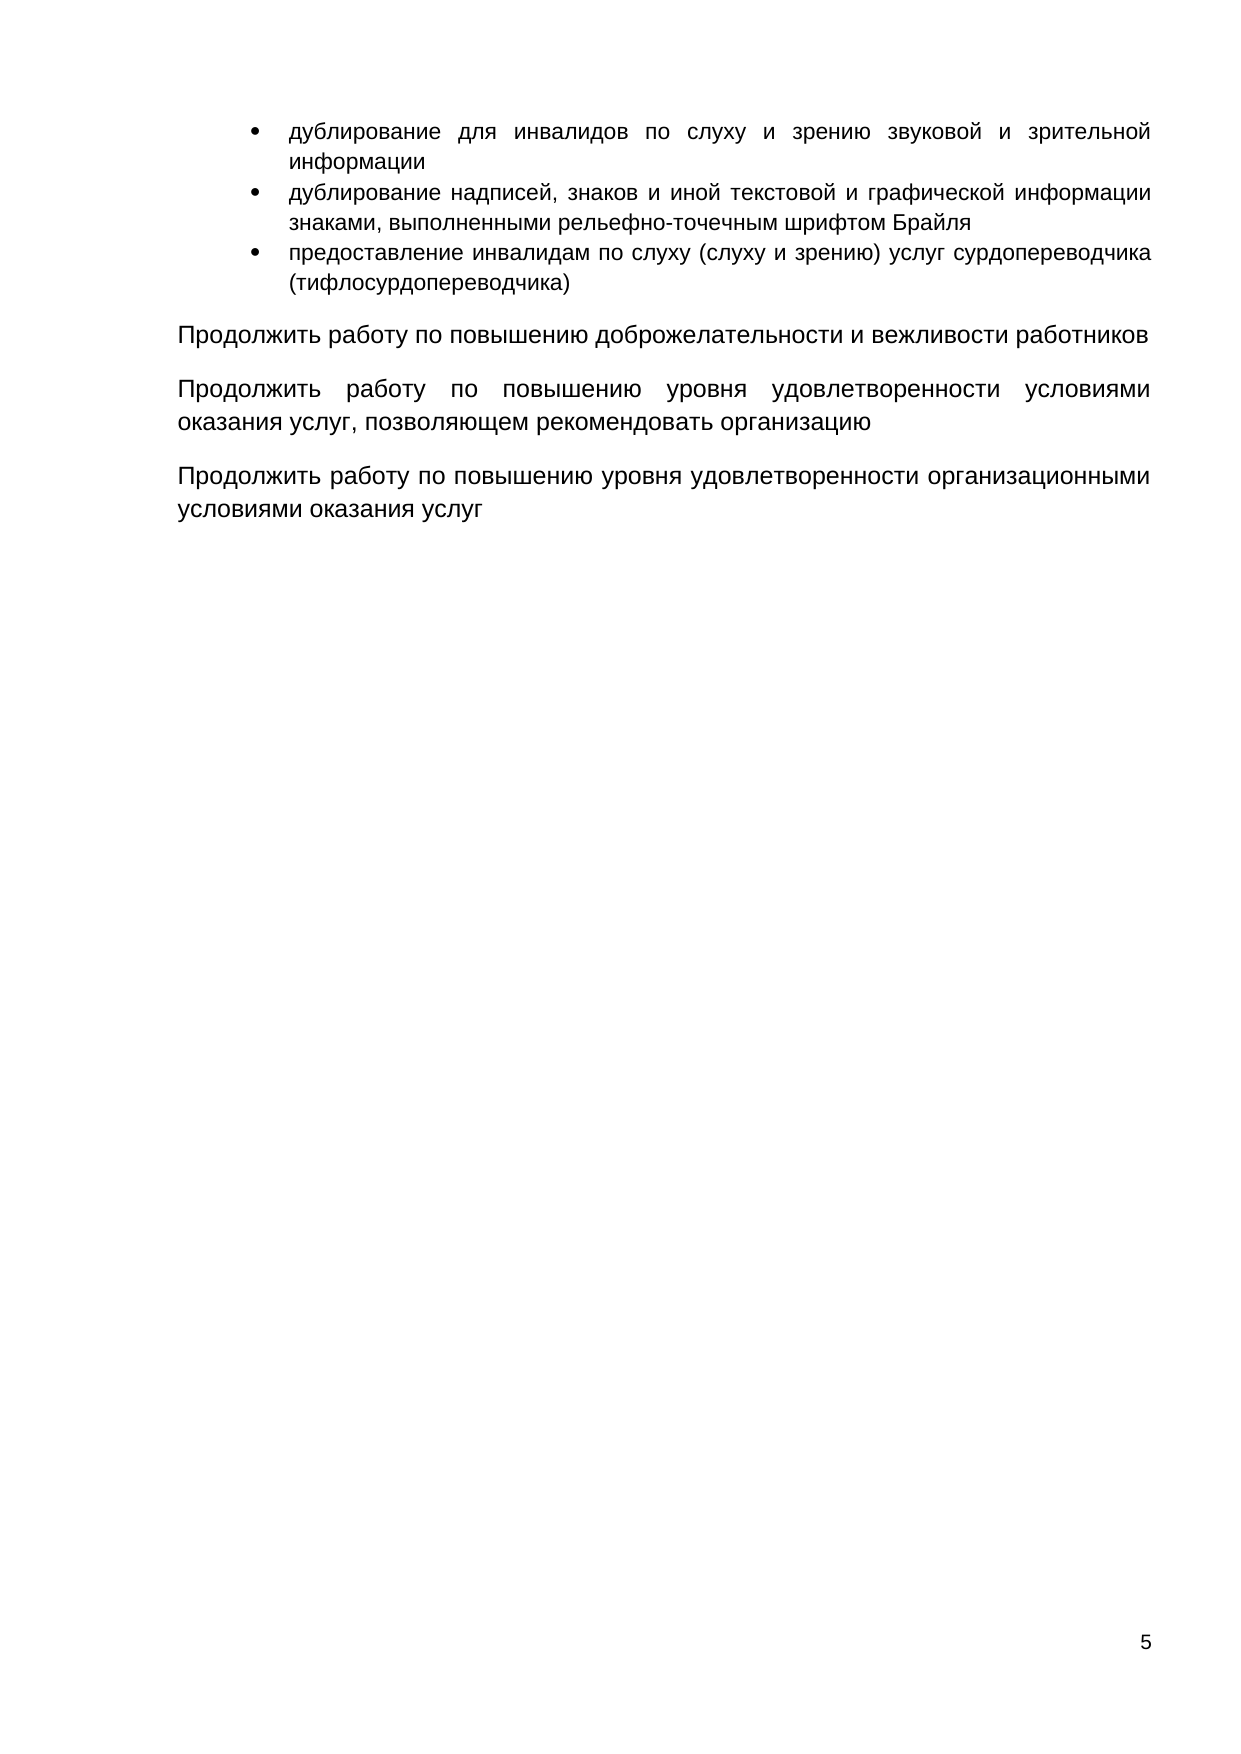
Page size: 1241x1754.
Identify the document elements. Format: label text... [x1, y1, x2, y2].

list предоставление инвалидам по слуху (слуху и зрению) услуг сурдопереводчика (тифлосурдопереводчика) [251, 239, 1152, 296]
list дублирование надписей, знаков и иной текстовой и графической информации знаками, выполненными рельефно-точечным шрифтом Брайля [251, 178, 1152, 235]
text Продолжить работу по повышению доброжелательности и вежливости работников [177, 320, 1152, 349]
text Продолжить работу по повышению уровня удовлетворенности организационными условиями оказания услуг [177, 461, 1152, 523]
list дублирование для инвалидов по слуху и зрению звуковой и зрительной информации [251, 118, 1152, 175]
text Продолжить работу по повышению уровня удовлетворенности условиями оказания услуг, позволяющем рекомендовать организацию [177, 374, 1152, 436]
